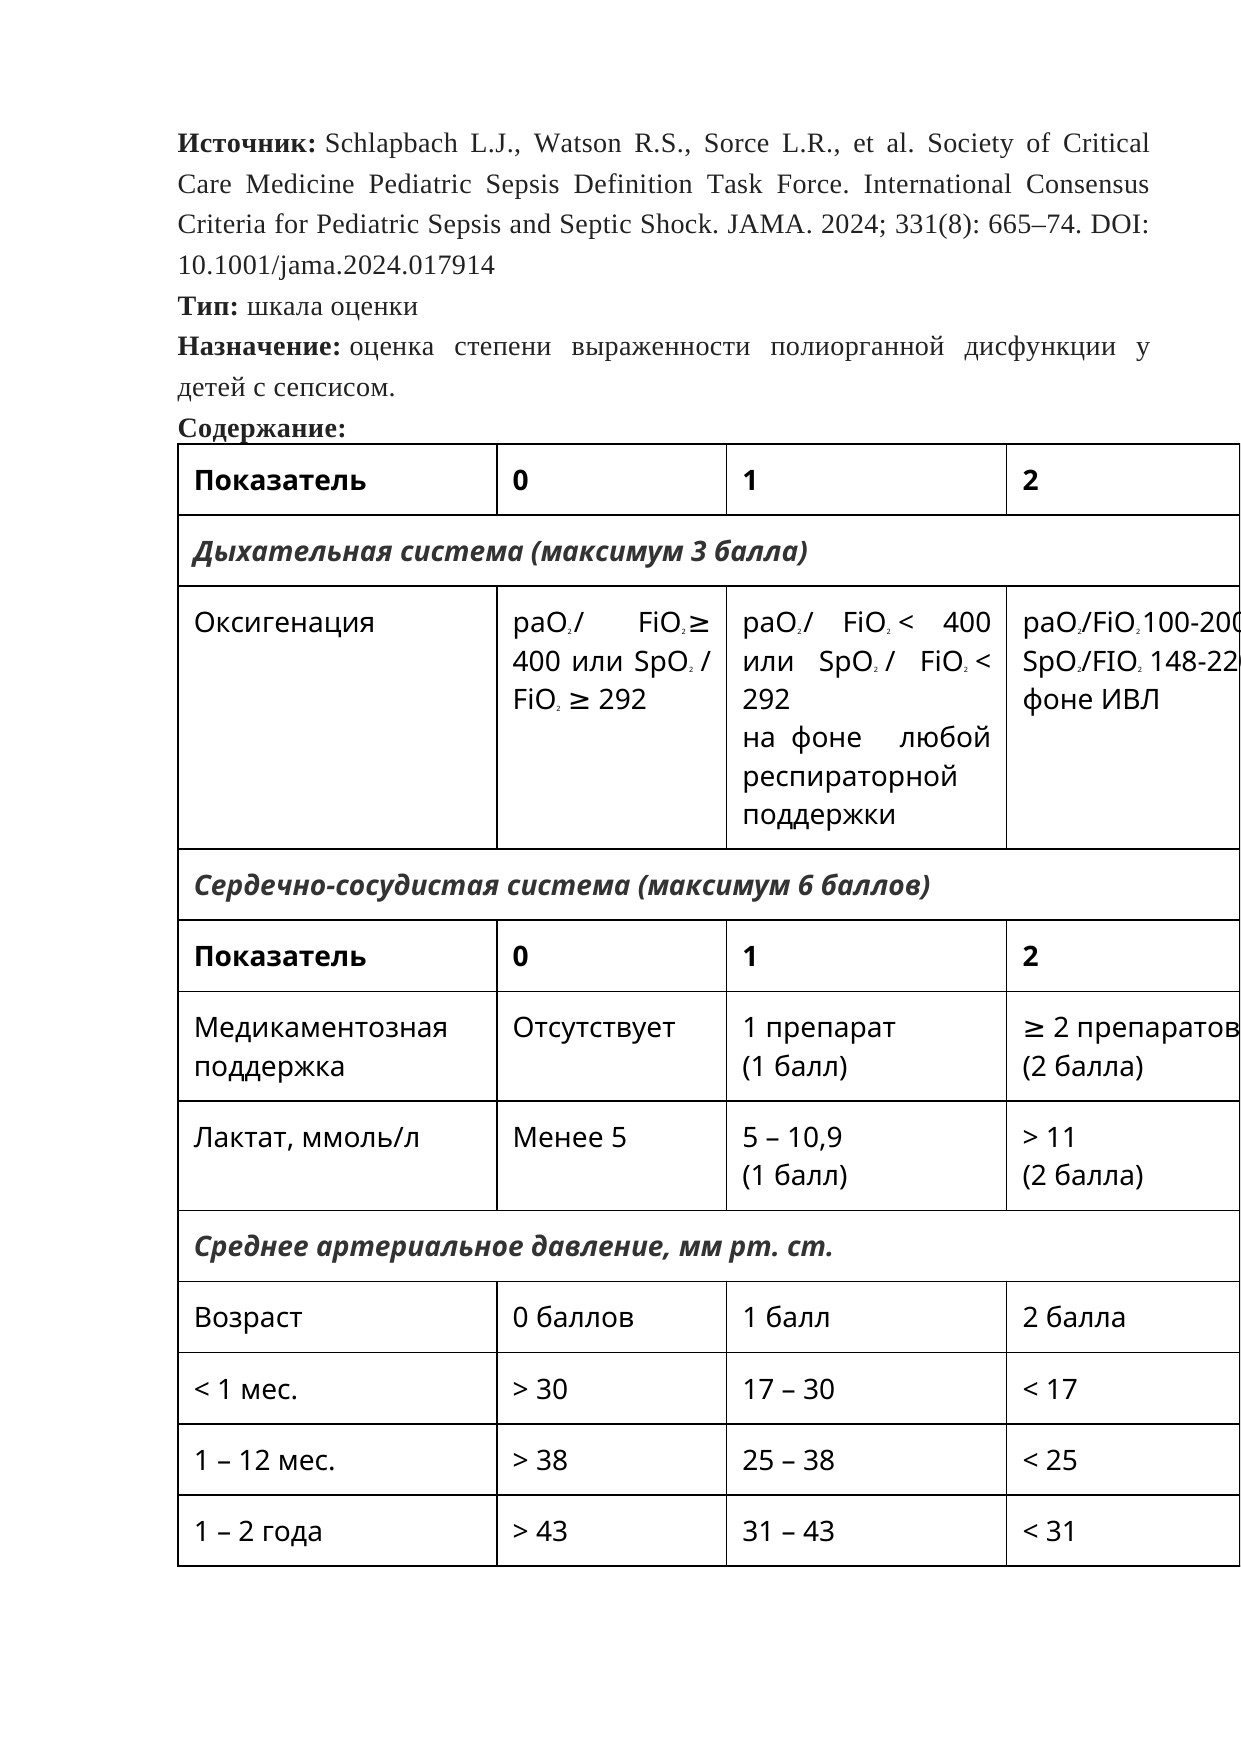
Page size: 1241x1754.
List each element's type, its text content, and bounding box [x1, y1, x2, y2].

table_cell Сердечно-сосудистая система (максимум 6 баллов) [179, 850, 1239, 919]
text Назначение: оценка степени выраженности полиорганной дисфункции у детей с сепсисом. [177, 321, 1152, 402]
table_cell Отсутствует [498, 992, 726, 1100]
table_cell > 30 [498, 1353, 726, 1423]
table_cell 1 препарат (1 балл) [727, 992, 1006, 1100]
table_cell Показатель [179, 921, 496, 991]
table_cell > 11 (2 балла) [1007, 1102, 1239, 1209]
table_cell ≥ 2 препаратов (2 балла) [1007, 992, 1239, 1100]
table_cell раО2 / FiO2 < 400 или SpO2 / FiO2 < 292 на фоне любой респираторной поддержки [727, 587, 1006, 848]
table_cell < 17 [1007, 1353, 1239, 1423]
table_header 2 [1007, 445, 1239, 514]
table_cell 5 – 10,9 (1 балл) [727, 1102, 1006, 1209]
table_cell 17 – 30 [727, 1353, 1006, 1423]
table_cell раО2/FiO2 100-200 или SpO2/FIO2 148-220 на фоне ИВЛ [1007, 587, 1239, 848]
table_cell Лактат, ммоль/л [179, 1102, 496, 1209]
table_cell 0 [498, 921, 726, 991]
table_cell < 31 [1007, 1496, 1239, 1565]
table_cell Оксигенация [179, 587, 496, 848]
table_cell Медикаментозная поддержка [179, 992, 496, 1100]
table_header 1 [727, 445, 1006, 514]
text Источник: Schlapbach L.J., Watson R.S., Sorce L.R., et al. Society of Critical Care Medicine Pediatric Sepsis Definition Task Force. International Consensus Criteria for Pediatric Sepsis and Septic Shock. JAMA. 2024; 331(8): 665–74. DOI: 10.1001/jama.2024.017914 [177, 118, 1152, 281]
table_header Показатель [179, 445, 496, 514]
table_cell 0 баллов [498, 1282, 726, 1352]
table_cell 1 – 2 года [179, 1496, 496, 1565]
table_cell раО2 / FiO2 ≥ 400 или SpO2 / FiO2 ≥ 292 [498, 587, 726, 848]
table_cell 1 балл [727, 1282, 1006, 1352]
table_cell < 1 мес. [179, 1353, 496, 1423]
table_cell 31 – 43 [727, 1496, 1006, 1565]
table_cell Среднее артериальное давление, мм рт. ст. [179, 1211, 1239, 1281]
table_cell 2 балла [1007, 1282, 1239, 1352]
table_cell 25 – 38 [727, 1425, 1006, 1494]
table_cell > 43 [498, 1496, 726, 1565]
text Содержание: [177, 402, 1152, 443]
text Тип: шкала оценки [177, 281, 1152, 321]
table_cell > 38 [498, 1425, 726, 1494]
table_cell 2 [1007, 921, 1239, 991]
table_cell < 25 [1007, 1425, 1239, 1494]
table_cell Возраст [179, 1282, 496, 1352]
table_cell 1 – 12 мес. [179, 1425, 496, 1494]
table_cell 1 [727, 921, 1006, 991]
table_header 0 [498, 445, 726, 514]
table_cell Менее 5 [498, 1102, 726, 1209]
table_cell Дыхательная система (максимум 3 балла) [179, 516, 1239, 585]
